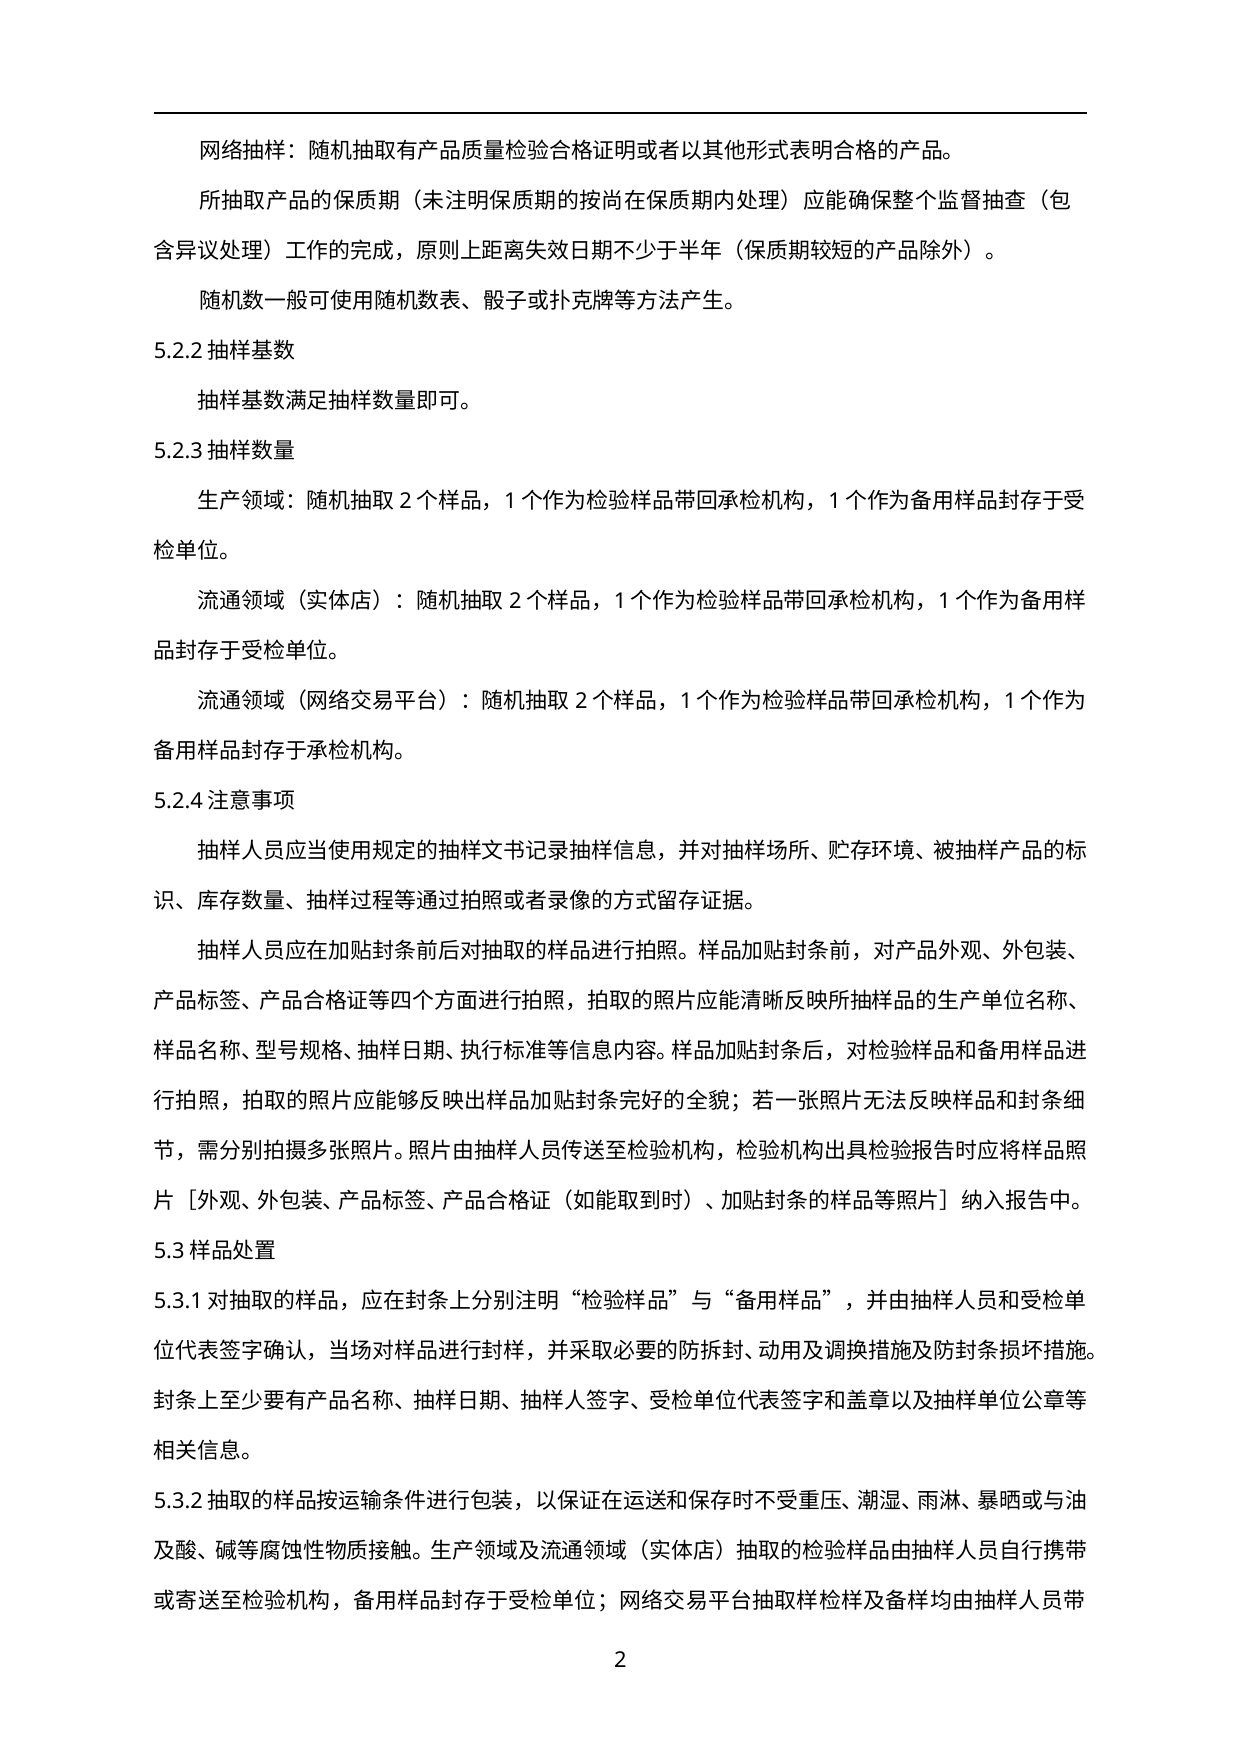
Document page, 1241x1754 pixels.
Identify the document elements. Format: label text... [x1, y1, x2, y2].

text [153, 1518, 1087, 1618]
text 生产领域：随机抽取2个样品，1个作为检验样品带回承检机构，1个作为备用样品封存于受检单位。 [153, 468, 1087, 568]
text 网络抽样：随机抽取有产品质量检验合格证明或者以其他形式表明合格的产品。 [153, 118, 1072, 168]
text 抽样人员应在加贴封条前后对抽取的样品进行拍照。样品加贴封条前，对产品外观、外包装、产品标签、产品合格证等四个方面进行拍照，拍取的照片应能清晰反映所抽样品的生产单位名称、样品名称、型号规格、抽样日期、执行标准等信息内容。样品加贴封条后，对检验样品和备用样品进行拍照，拍取的照片应能够反映出样品加贴封条完好的全貌；若一张照片无法反映样品和封条细节，需分别拍摄多张照片。照片由抽样人员传送至检验机构，检验机构出具检验报告时应将样品照片［外观、外包装、产品标签、产品合格证（如能取到时）、加贴封条的样品等照片］纳入报告中。 [153, 918, 1087, 1268]
list 5.3样品处置 [153, 1268, 1087, 1318]
text 抽样人员应当使用规定的抽样文书记录抽样信息，并对抽样场所、贮存环境、被抽样产品的标识、库存数量、抽样过程等通过拍照或者录像的方式留存证据。 [153, 818, 1087, 918]
text 随机数一般可使用随机数表、骰子或扑克牌等方法产生。 [153, 268, 1072, 318]
text 流通领域（网络交易平台）：随机抽取2个样品，1个作为检验样品带回承检机构，1个作为备用样品封存于承检机构。 [153, 668, 1087, 768]
text 5.3.1对抽取的样品，应在封条上分别注明“检验样品”与“备用样品”，并由抽样人员和受检单位代表签字确认，当场对样品进行封样，并采取必要的防拆封、动用及调换措施及防封条损坏措施。封条上至少要有产品名称、抽样日期、抽样人签字、受检单位代表签字和盖章以及抽样单位公章等相关信息。 [153, 1318, 1087, 1518]
list 5.2.3抽样数量 [153, 418, 1087, 468]
text 所抽取产品的保质期（未注明保质期的按尚在保质期内处理）应能确保整个监督抽查（包含异议处理）工作的完成，原则上距离失效日期不少于半年（保质期较短的产品除外）。 [153, 168, 1072, 268]
text 流通领域（实体店）：随机抽取2个样品，1个作为检验样品带回承检机构，1个作为备用样品封存于受检单位。 [153, 568, 1087, 668]
list 5.2.4注意事项 [153, 768, 1087, 818]
text 抽样基数满足抽样数量即可。 [153, 368, 1087, 418]
list 5.2.2抽样基数 [153, 318, 1087, 368]
